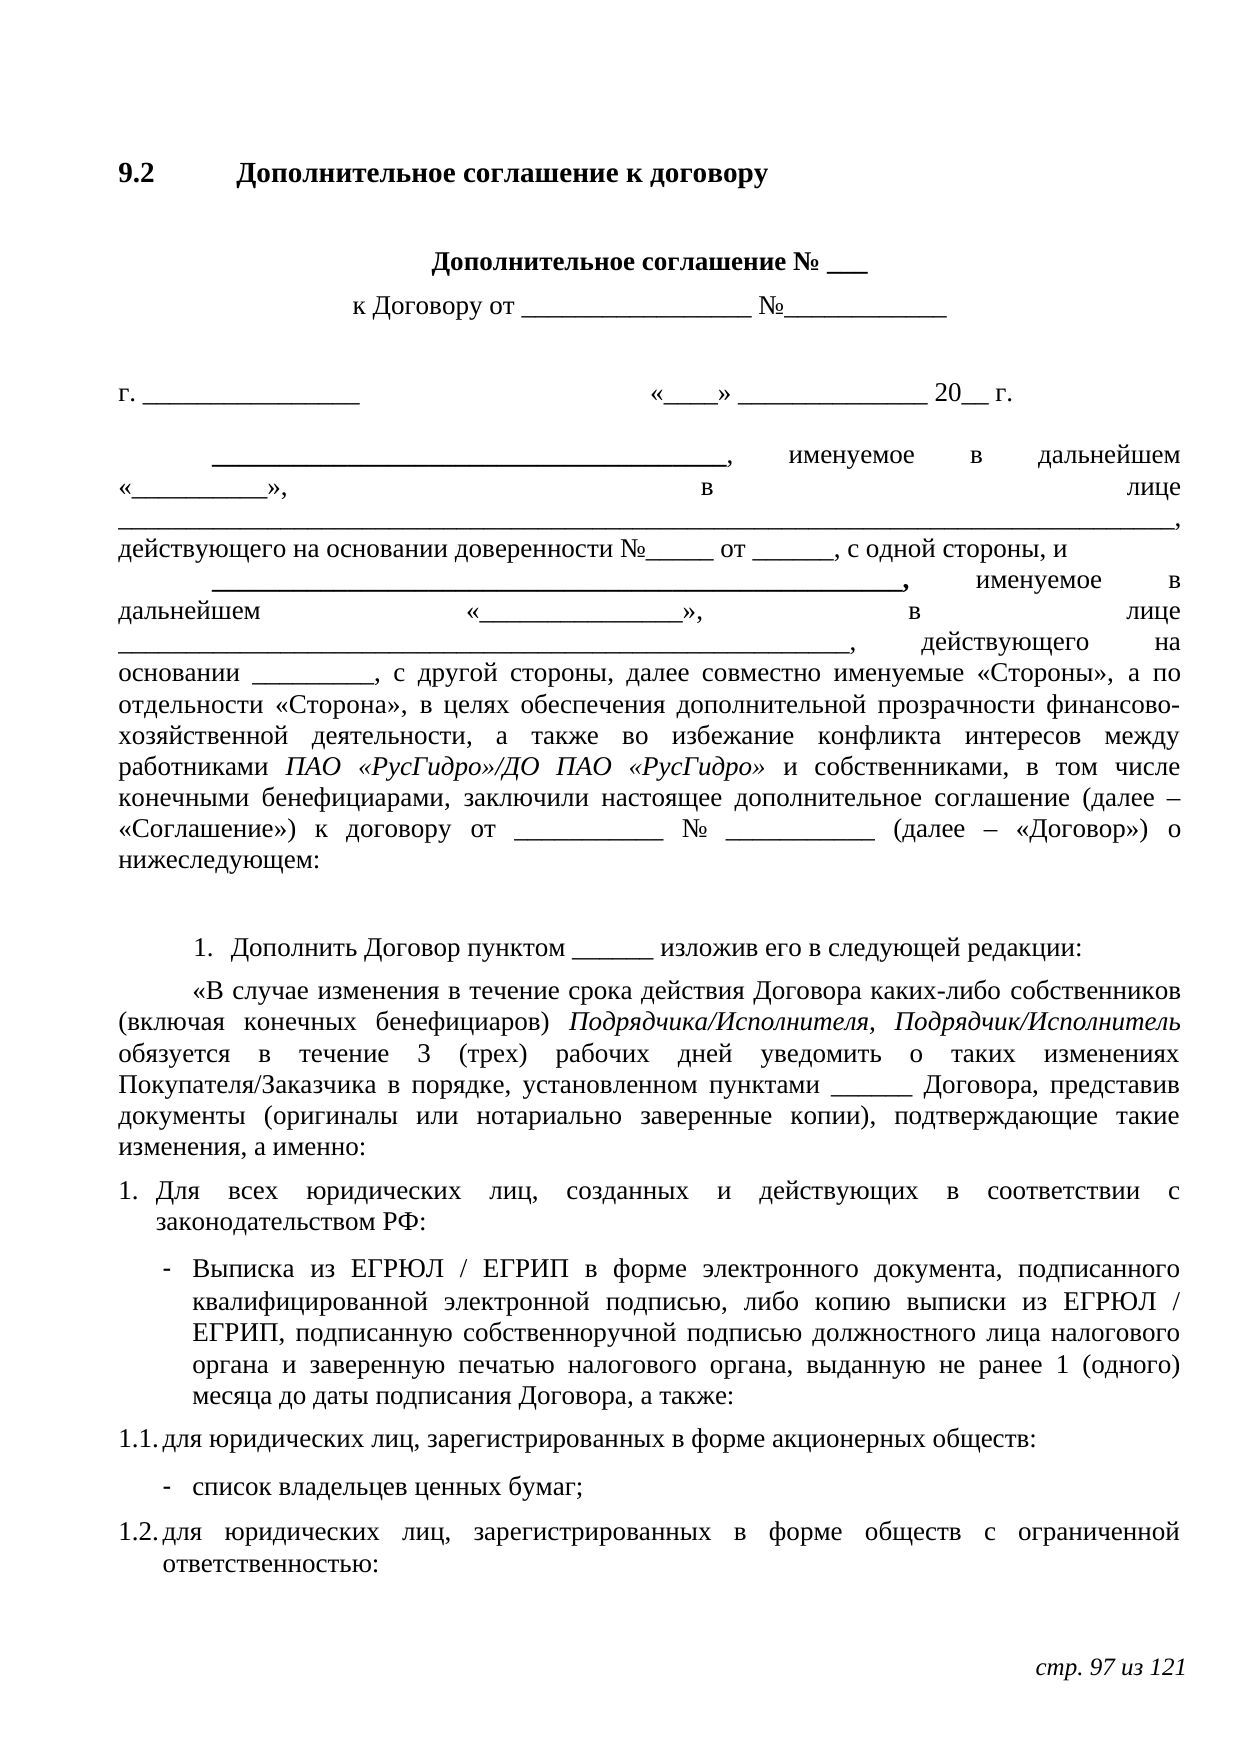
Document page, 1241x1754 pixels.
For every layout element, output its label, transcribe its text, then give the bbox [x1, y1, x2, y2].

text ___________________________________________________, именуемое в дальнейшем «_______________», в лице ______________________________________________________, действующего на основании _________, с другой стороны, далее совместно именуемые «Стороны», а по отдельности «Сторона», в целях обеспечения дополнительной прозрачности финансово-хозяйственной деятельности, а также во избежание конфликта интересов между работниками ПАО «РусГидро»/ДО ПАО «РусГидро» и собственниками, в том числе конечными бенефициарами, заключили настоящее дополнительное соглашение (далее – «Соглашение») к договору от ___________ № ___________ (далее – «Договор») о нижеследующем: [118, 563, 1181, 874]
list для юридических лиц, зарегистрированных в форме обществ с ограниченной ответственностью: [118, 1516, 1181, 1578]
text «В случае изменения в течение срока действия Договора каких-либо собственников (включая конечных бенефициаров) Подрядчика/Исполнителя, Подрядчик/Исполнитель обязуется в течение 3 (трех) рабочих дней уведомить о таких изменениях Покупателя/Заказчика в порядке, установленном пунктами ______ Договора, представив документы (оригиналы или нотариально заверенные копии), подтверждающие такие изменения, а именно: [118, 974, 1181, 1161]
text Дополнительное соглашение № ___ [118, 245, 1181, 276]
text к Договору от _________________ №____________ [118, 289, 1181, 320]
list список владельцев ценных бумаг; [162, 1466, 1181, 1503]
text г. ________________ «____» ______________ 20__ г. [118, 376, 1181, 407]
list Дополнить Договор пунктом ______ изложив его в следующей редакции: [193, 931, 1181, 962]
list Для всех юридических лиц, созданных и действующих в соответствии с законодательством РФ: [118, 1174, 1181, 1236]
list для юридических лиц, зарегистрированных в форме акционерных обществ: [118, 1422, 1181, 1454]
text ______________________________________, именуемое в дальнейшем «__________», в лице ______________________________________________________________________________, действующего на основании доверенности №_____ от ______, с одной стороны, и [118, 438, 1181, 563]
list Выписка из ЕГРЮЛ / ЕГРИП в форме электронного документа, подписанного квалифицированной электронной подписью, либо копию выписки из ЕГРЮЛ / ЕГРИП, подписанную собственноручной подписью должностного лица налогового органа и заверенную печатью налогового органа, выданную не ранее 1 (одного) месяца до даты подписания Договора, а также: [162, 1248, 1181, 1410]
subtitle Дополнительное соглашение к договору [118, 156, 1181, 189]
